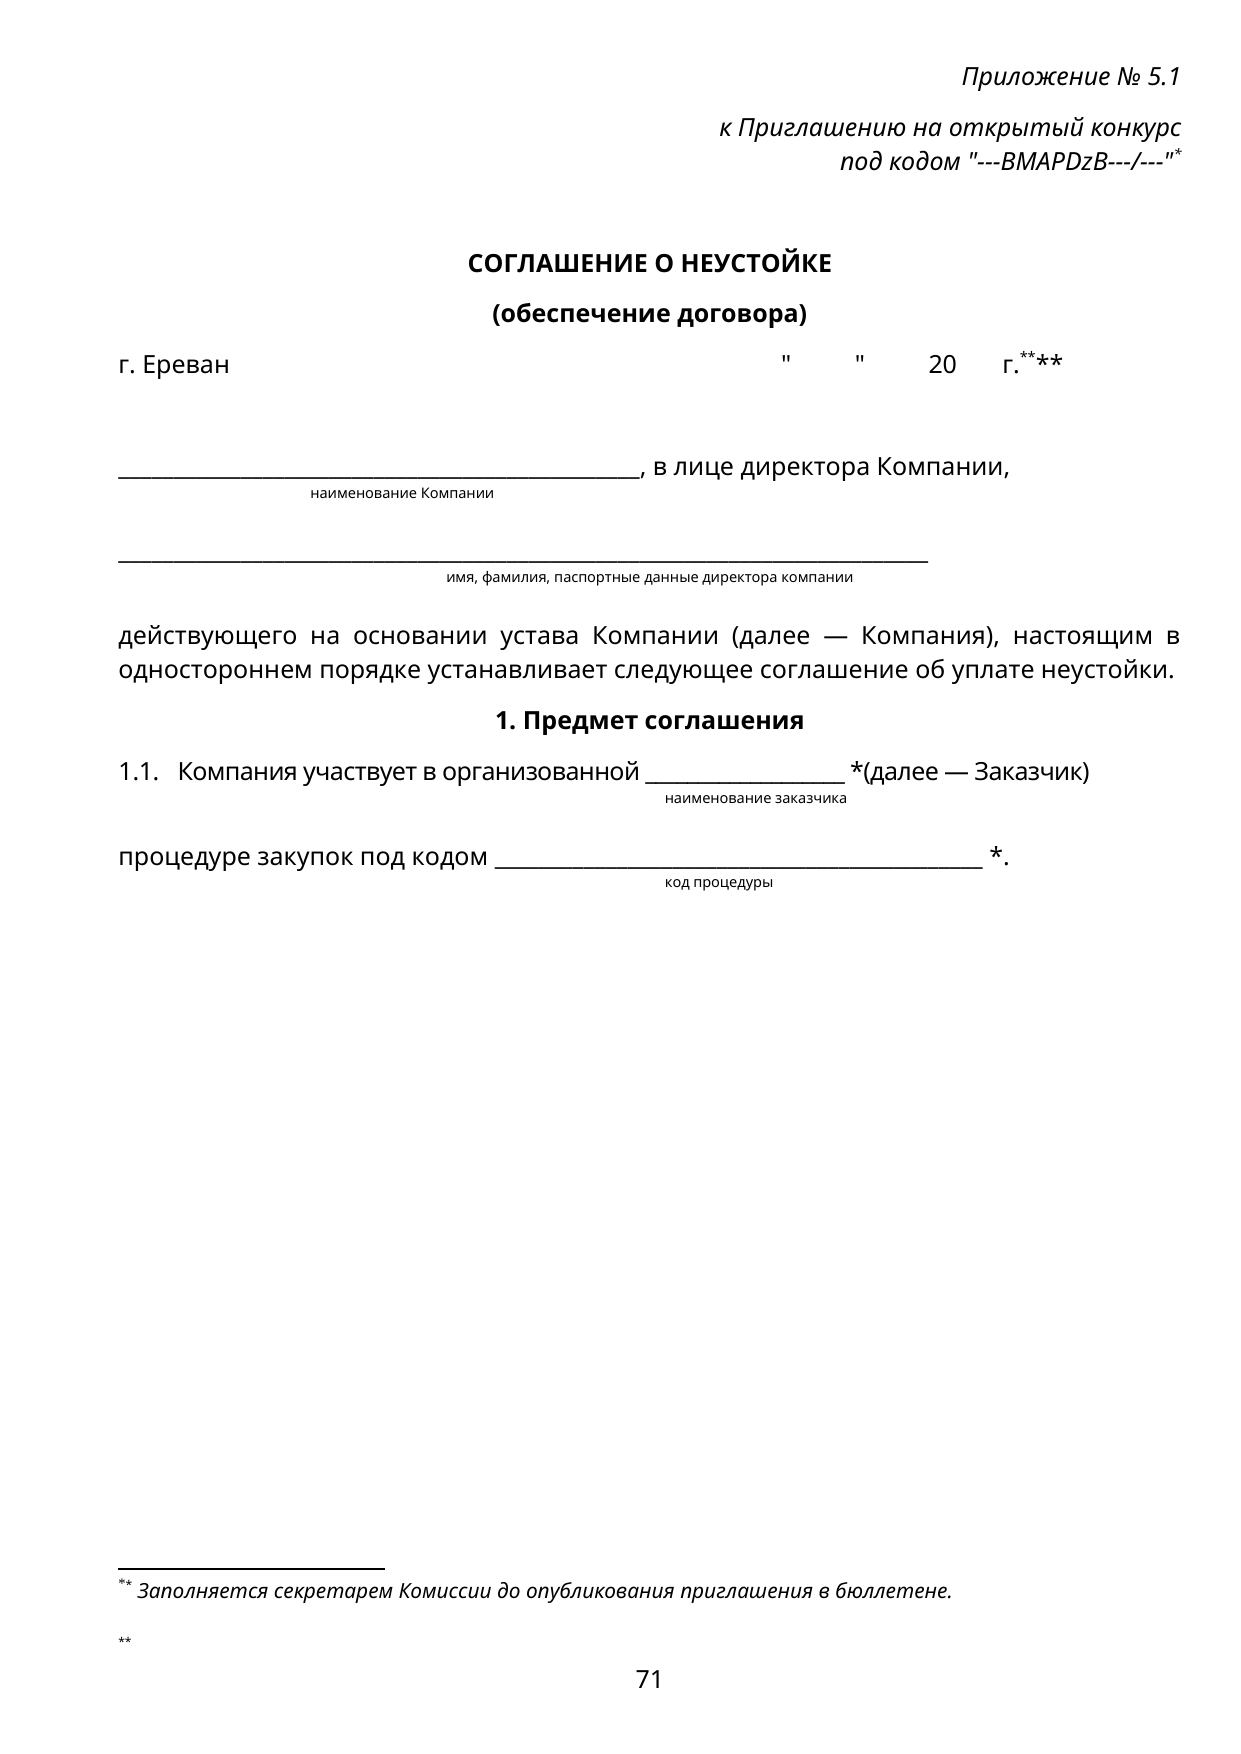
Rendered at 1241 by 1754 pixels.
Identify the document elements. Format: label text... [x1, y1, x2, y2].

text наименование Компании [310, 482, 1181, 516]
text Приложение № 5.1 [118, 59, 1181, 93]
table_header " " 20 г.** [605, 347, 1074, 397]
text 1. Предмет соглашения [118, 703, 1181, 737]
text действующего на основании устава Компании (далее — Компания), настоящим в одностороннем порядке устанавливает следующее соглашение об уплате неустойки. [118, 618, 1181, 686]
text процедуре закупок под кодом ____________________________________________ *. [118, 838, 1181, 872]
text 1.1. Компания участвует в организованной ___________________ *(далее — Заказчик) [118, 753, 1181, 787]
text СОГЛАШЕНИЕ О НЕУСТОЙКЕ [118, 245, 1181, 279]
text к Приглашению на открытый конкурс под кодом "---BMAPDzB---/---"* [118, 110, 1181, 178]
text _______________________________________________, в лице директора Компании, [118, 448, 1181, 482]
text _________________________________________________________________________ [118, 533, 1181, 567]
text (обеспечение договора) [118, 296, 1181, 330]
text код процедуры [664, 872, 1181, 906]
text наименование заказчика [664, 787, 1181, 821]
text имя, фамилия, паспортные данные директора компании [118, 567, 1181, 601]
table_header г. Ереван [107, 347, 605, 397]
